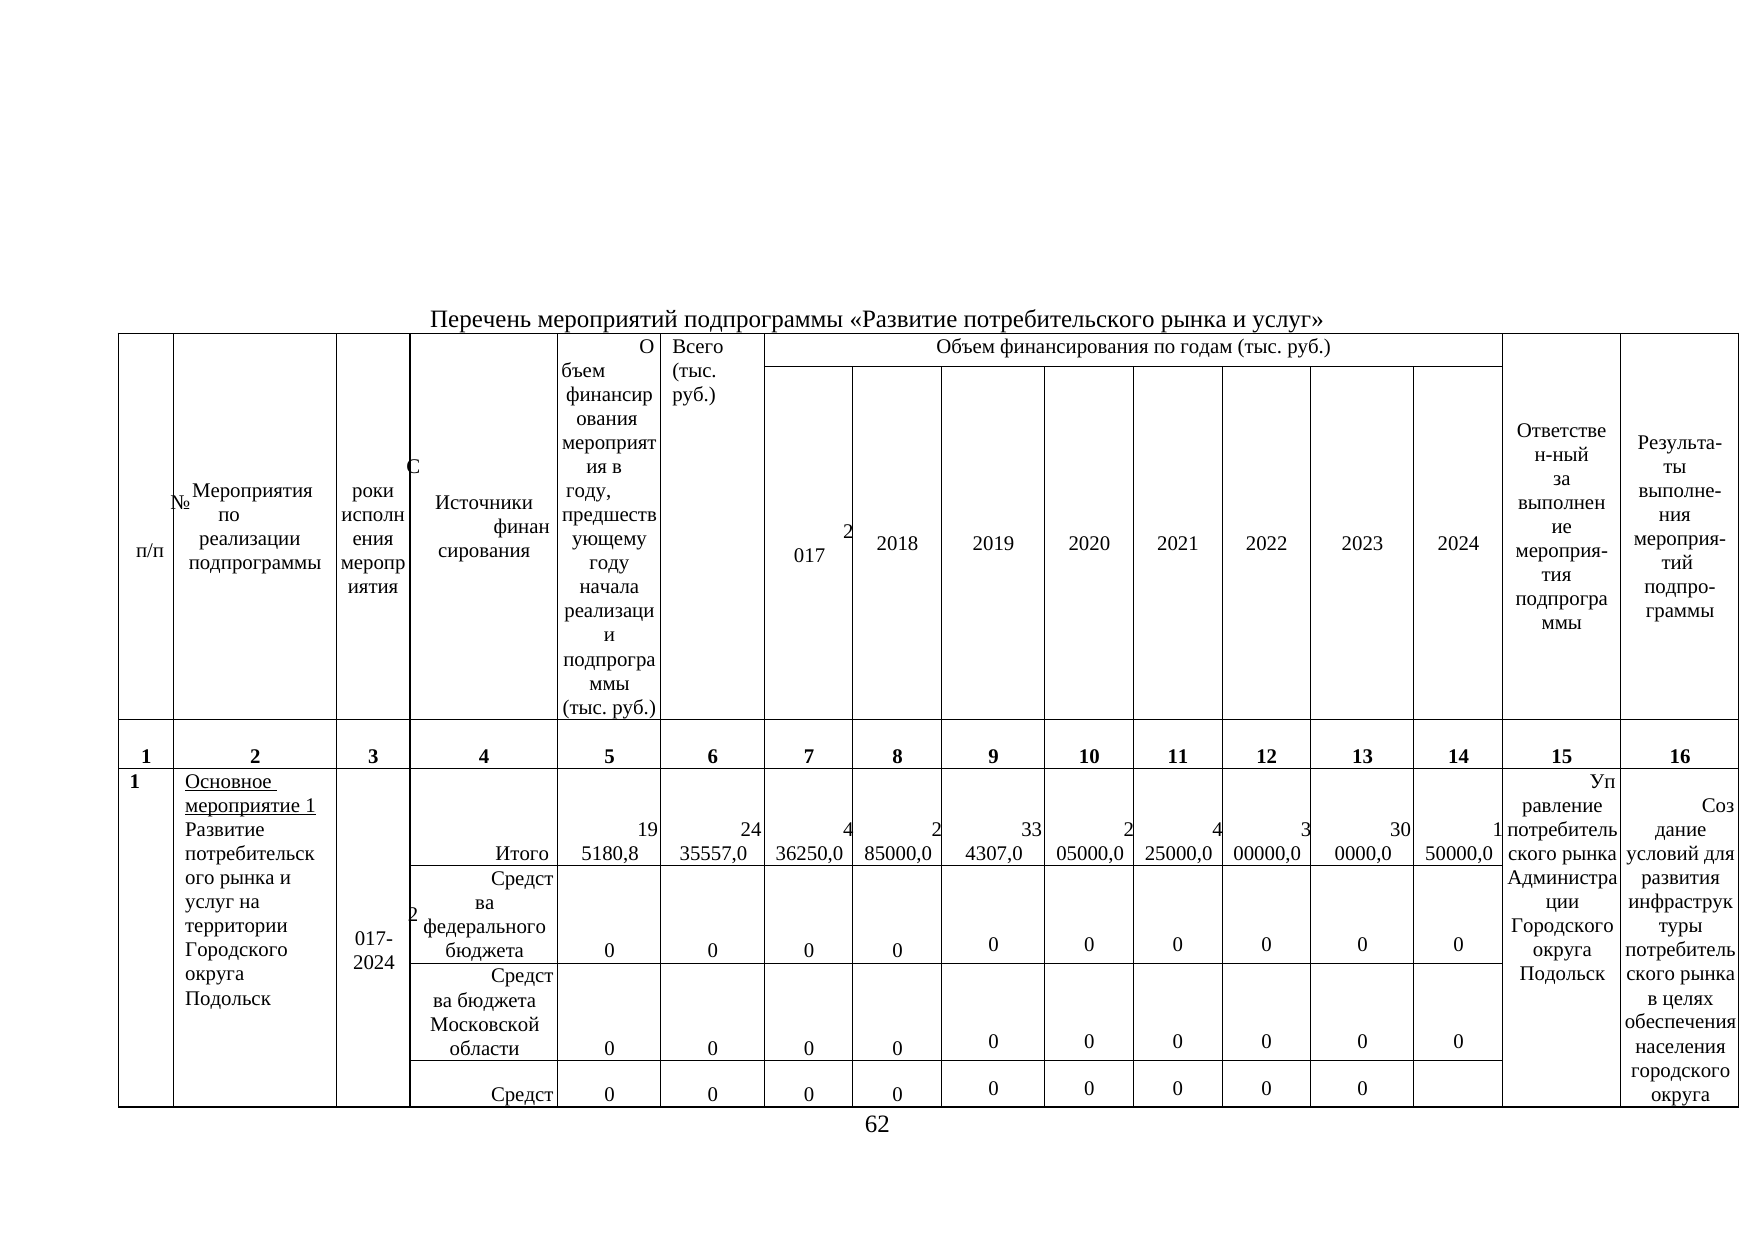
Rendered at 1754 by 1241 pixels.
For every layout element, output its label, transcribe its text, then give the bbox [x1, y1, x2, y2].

table_cell 10 [1045, 720, 1133, 768]
table_cell 8 [853, 720, 941, 768]
table_cell 0 [1414, 866, 1502, 962]
table_header Ответствен-ный за выполнение мероприя-тия подпрограммы [1503, 334, 1620, 719]
table_header Источники финансирования [411, 334, 557, 719]
table_cell Создание условий для развития инфраструктуры потребительского рынка в целях обеспечения населения городского округа Подольск современными форматами торговли, качественными бытовыми услугами и услугами общественного питания [1621, 769, 1738, 1106]
table_header Объем финансирования мероприятия в году, предшествующему году начала реализации подпрограммы (тыс. руб.) [558, 334, 660, 719]
text Перечень мероприятий подпрограммы «Развитие потребительского рынка и услуг» [118, 304, 1636, 333]
table_cell 11 [1134, 720, 1222, 768]
table_header Всего (тыс. руб.) [661, 334, 764, 719]
table_cell 9 [942, 720, 1044, 768]
table_cell 0 [942, 866, 1044, 962]
table_cell Средства бюджета Московской области [411, 964, 557, 1060]
table_cell 2017 [765, 367, 852, 719]
table_cell 2 [174, 720, 336, 768]
table_cell 3 [337, 720, 409, 768]
table_cell 6 [661, 720, 764, 768]
table_cell 0 [1311, 964, 1413, 1060]
table_cell Управление потребительского рынка Администрации Городского округа Подольск [1503, 769, 1620, 1106]
table_cell 0 [1045, 1061, 1133, 1106]
table_cell 0 [1134, 866, 1222, 962]
table_cell 0 [765, 964, 852, 1060]
table_cell 0 [1134, 964, 1222, 1060]
table_header Объем финансирования по годам (тыс. руб.) [765, 334, 1502, 366]
table_cell 15 [1503, 720, 1620, 768]
table_cell 0 [765, 866, 852, 962]
table_cell 4 [411, 720, 557, 768]
table_cell 0 [1223, 866, 1310, 962]
table_cell 14 [1414, 720, 1502, 768]
table_cell 0 [1311, 866, 1413, 962]
table_cell 0 [1045, 866, 1133, 962]
table_cell 0 [1223, 964, 1310, 1060]
table_cell 5 [558, 720, 660, 768]
table_cell Итого [411, 769, 557, 865]
table_cell 0 [853, 964, 941, 1060]
table_cell 2023 [1311, 367, 1413, 719]
table_cell 0 [1414, 964, 1502, 1060]
table_cell 205000,0 [1045, 769, 1133, 865]
table_header Мероприятия по реализации подпрограммы [174, 334, 336, 719]
table_header Сроки исполнения мероприятия [337, 334, 409, 719]
table_cell 300000,0 [1311, 769, 1413, 865]
table_cell 0 [853, 1061, 941, 1106]
table_header Результа-ты выполне-ния мероприя-тий подпро-граммы [1621, 334, 1738, 719]
table_cell 0 [661, 866, 764, 962]
table_cell 7 [765, 720, 852, 768]
table_cell 13 [1311, 720, 1413, 768]
table_cell 0 [558, 1061, 660, 1106]
table_cell 0 [558, 866, 660, 962]
table_header № п/п [119, 334, 173, 719]
table_cell 334307,0 [942, 769, 1044, 865]
table_cell 2017-2024 [337, 769, 409, 1106]
table_cell 1 [119, 720, 173, 768]
table_cell 0 [853, 866, 941, 962]
table_cell 1 [119, 769, 173, 1106]
table_cell 0 [942, 1061, 1044, 1106]
table_cell Основное мероприятие 1 Развитие потребительского рынка и услуг на территории Городского округа Подольск [174, 769, 336, 1106]
table_cell 150000,0 [1414, 769, 1502, 865]
table_cell 0 [661, 964, 764, 1060]
table_cell 300000,0 [1223, 769, 1310, 865]
table_cell 0 [661, 1061, 764, 1106]
table_cell 0 [765, 1061, 852, 1106]
table_cell 2022 [1223, 367, 1310, 719]
table_cell 2435557,0 [661, 769, 764, 865]
table_cell 2020 [1045, 367, 1133, 719]
table_cell 0 [1414, 1061, 1502, 1106]
table_cell 0 [1045, 964, 1133, 1060]
table_cell 12 [1223, 720, 1310, 768]
table_cell 0 [1223, 1061, 1310, 1106]
table_cell 0 [1311, 1061, 1413, 1106]
table_cell 0 [1134, 1061, 1222, 1106]
table_cell 2018 [853, 367, 941, 719]
table_cell 16 [1621, 720, 1738, 768]
table_cell 195180,8 [558, 769, 660, 865]
table_cell 0 [558, 964, 660, 1060]
table_cell 436250,0 [765, 769, 852, 865]
table_cell 425000,0 [1134, 769, 1222, 865]
table_cell 2019 [942, 367, 1044, 719]
table_cell 2024 [1414, 367, 1502, 719]
table_cell 0 [942, 964, 1044, 1060]
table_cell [411, 1061, 557, 1106]
table_cell 285000,0 [853, 769, 941, 865]
table_cell Средства федерального бюджета [411, 866, 557, 962]
table_cell 2021 [1134, 367, 1222, 719]
